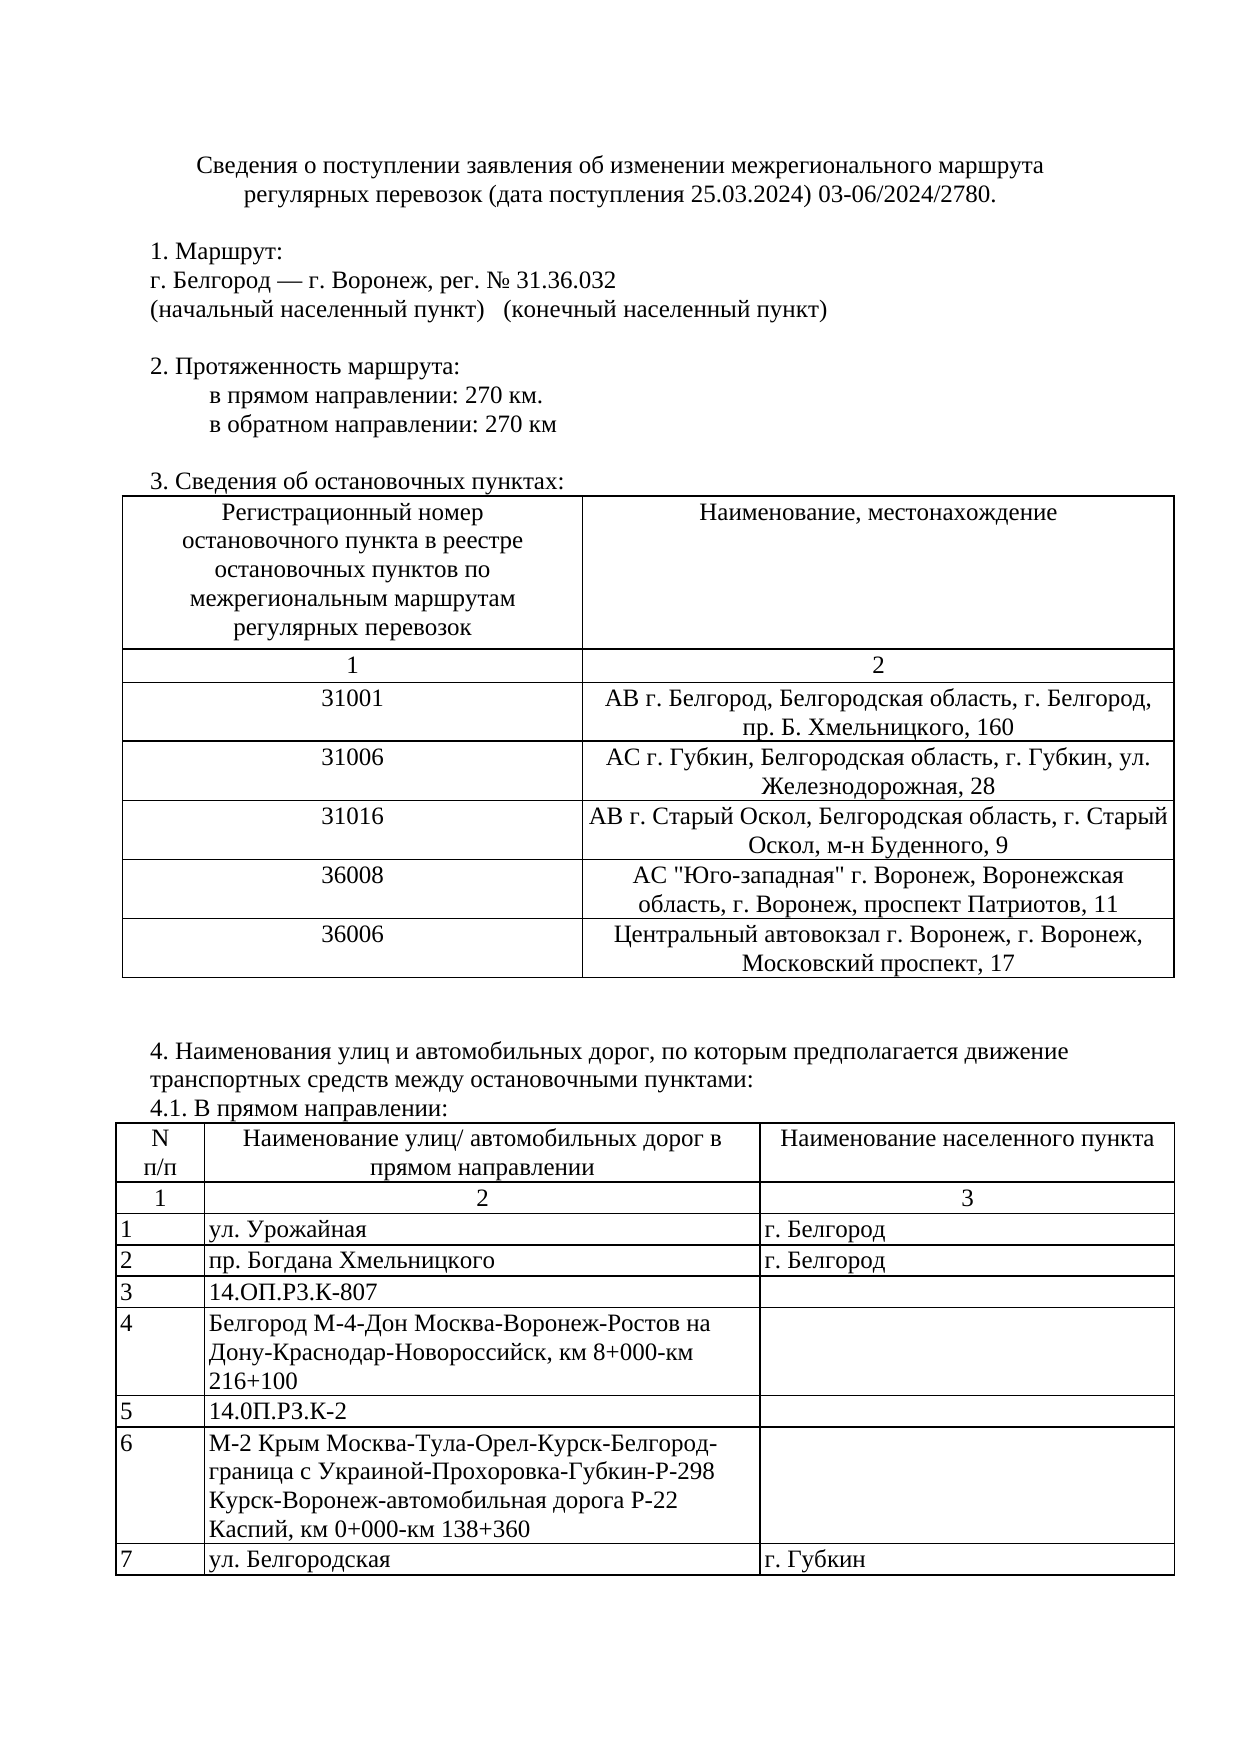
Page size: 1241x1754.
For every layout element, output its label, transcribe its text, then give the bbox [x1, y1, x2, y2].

table_cell г. Губкин [761, 1544, 1174, 1574]
text 2. Протяженность маршрута: [150, 351, 1090, 380]
table_header Наименование населенного пункта [761, 1124, 1174, 1181]
text г. Белгород — г. Воронеж, рег. № 31.36.032 [150, 265, 1090, 294]
table_cell 14.0П.РЗ.К-2 [205, 1396, 759, 1426]
table_cell [761, 1308, 1174, 1395]
table_cell пр. Богдана Хмельницкого [205, 1246, 759, 1275]
table_cell [761, 1277, 1174, 1307]
text Сведения о поступлении заявления об изменении межрегионального маршрута регулярных перевозок (дата поступления 25.03.2024) 03-06/2024/2780. [150, 150, 1090, 207]
table_cell 31006 [123, 742, 582, 799]
table_cell 31001 [123, 683, 582, 740]
table_cell 2 [205, 1183, 759, 1212]
table_cell Белгород М-4-Дон Москва-Воронеж-Ростов на Дону-Краснодар-Новороссийск, км 8+000-км 216+100 [205, 1308, 759, 1395]
table_cell 31016 [123, 801, 582, 858]
table_header Наименование улиц/ автомобильных дорог в прямом направлении [205, 1124, 759, 1181]
table_cell 2 [117, 1246, 204, 1275]
table_header N п/п [117, 1124, 204, 1181]
text 4.1. В прямом направлении: [150, 1093, 1090, 1122]
table_cell г. Белгород [761, 1246, 1174, 1275]
table_cell [761, 1396, 1174, 1426]
table_cell 1 [117, 1214, 204, 1244]
table_cell ул. Белгородская [205, 1544, 759, 1574]
table_cell 3 [117, 1277, 204, 1307]
table_cell 5 [117, 1396, 204, 1426]
table_cell 14.ОП.Р3.К-807 [205, 1277, 759, 1307]
table_cell 1 [117, 1183, 204, 1212]
text 3. Сведения об остановочных пунктах: [150, 466, 1090, 495]
table_cell АВ г. Белгород, Белгородская область, г. Белгород, пр. Б. Хмельницкого, 160 [583, 683, 1173, 740]
text в обратном направлении: 270 км [150, 409, 1090, 437]
table_header Наименование, местонахождение [583, 497, 1173, 648]
table_cell 3 [761, 1183, 1174, 1212]
text 4. Наименования улиц и автомобильных дорог, по которым предполагается движение транспортных средств между остановочными пунктами: [150, 1036, 1090, 1093]
table_cell 36008 [123, 860, 582, 918]
text в прямом направлении: 270 км. [150, 380, 1090, 409]
text (начальный населенный пункт) (конечный населенный пункт) [150, 294, 1090, 322]
table_cell АС "Юго-западная" г. Воронеж, Воронежская область, г. Воронеж, проспект Патриотов, 11 [583, 860, 1173, 918]
table_cell 4 [117, 1308, 204, 1395]
table_cell г. Белгород [761, 1214, 1174, 1244]
table_cell Центральный автовокзал г. Воронеж, г. Воронеж, Московский проспект, 17 [583, 919, 1173, 977]
text 1. Маршрут: [150, 236, 1090, 265]
table_cell 6 [117, 1428, 204, 1543]
table_cell [761, 1428, 1174, 1543]
table_cell 1 [123, 650, 582, 681]
table_cell АС г. Губкин, Белгородская область, г. Губкин, ул. Железнодорожная, 28 [583, 742, 1173, 799]
table_cell 36006 [123, 919, 582, 977]
table_cell 7 [117, 1544, 204, 1574]
table_cell 2 [583, 650, 1173, 681]
table_header Регистрационный номер остановочного пункта в реестре остановочных пунктов по межрегиональным маршрутам регулярных перевозок [123, 497, 582, 648]
table_cell ул. Урожайная [205, 1214, 759, 1244]
table_cell АВ г. Старый Оскол, Белгородская область, г. Старый Оскол, м-н Буденного, 9 [583, 801, 1173, 858]
